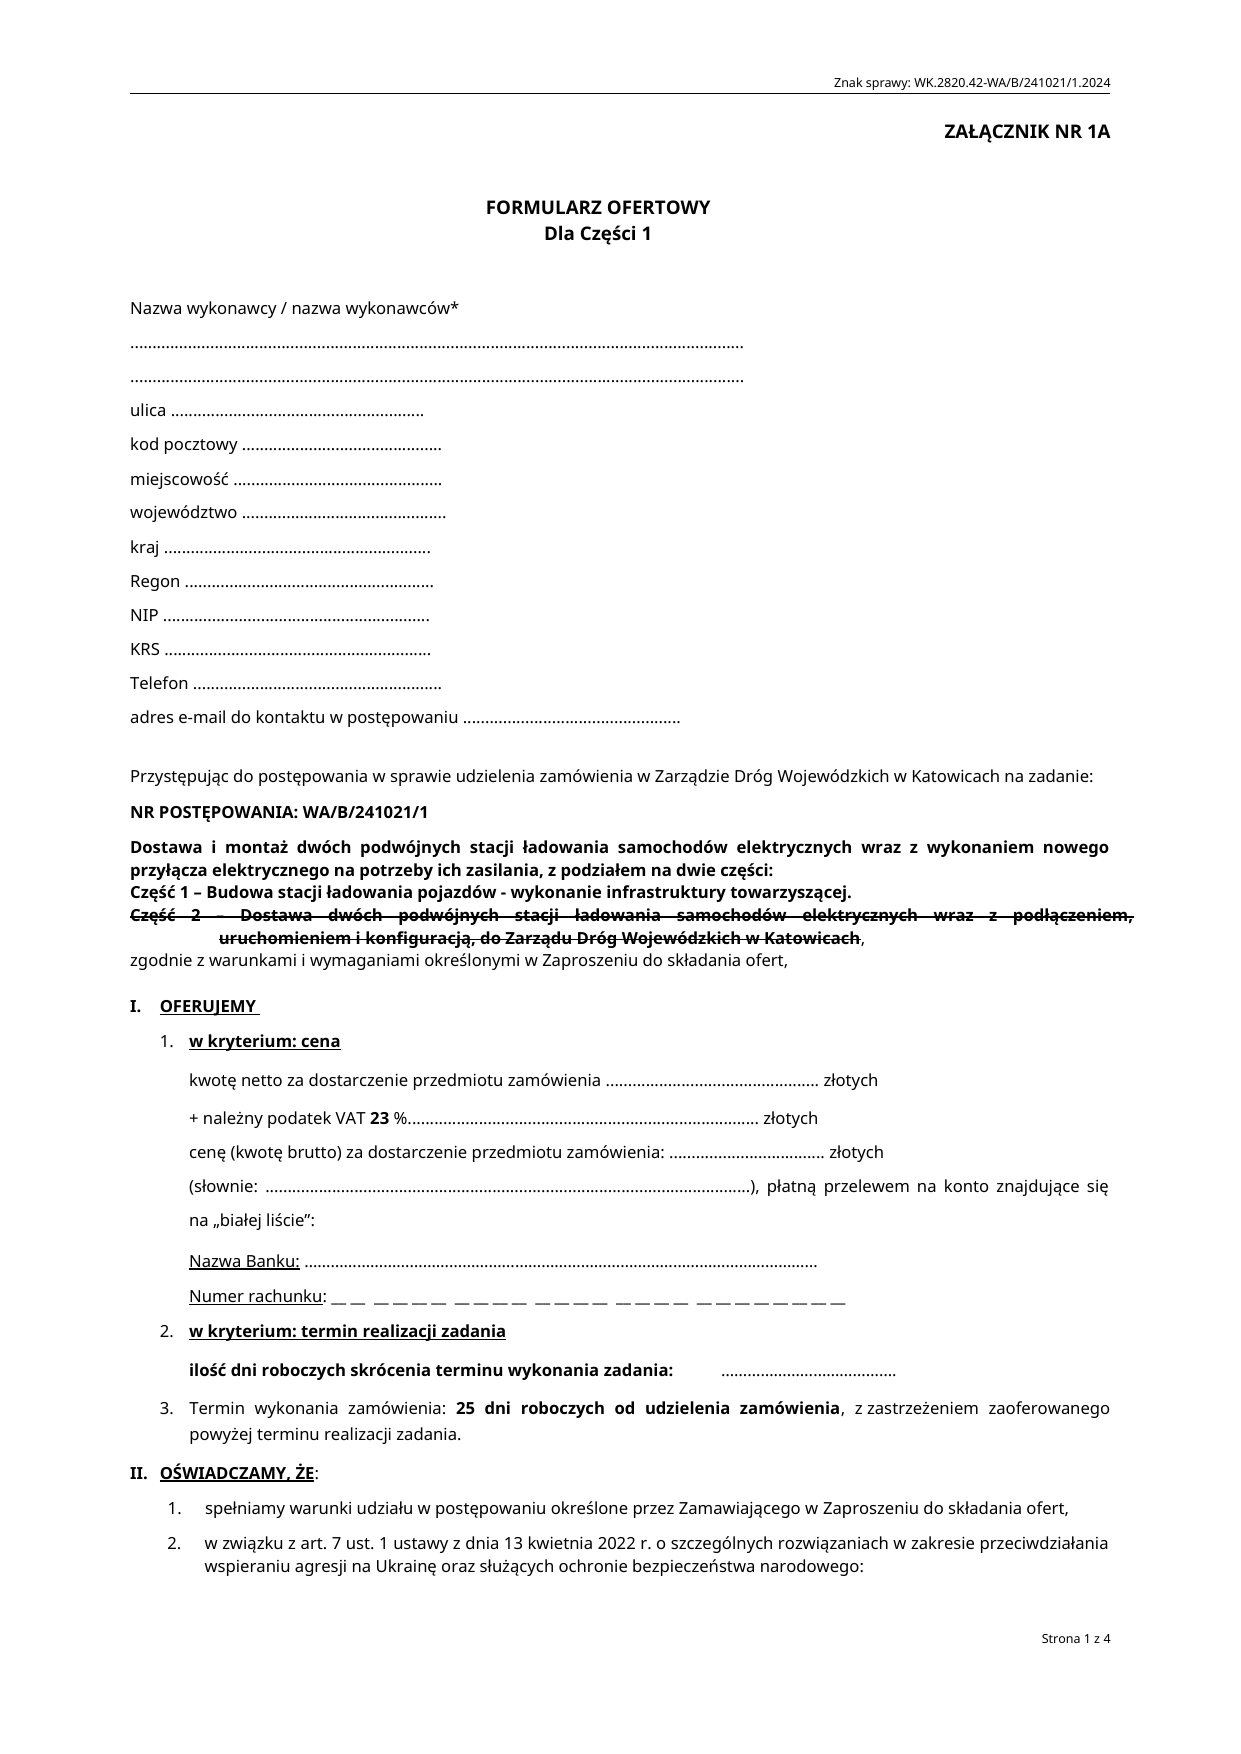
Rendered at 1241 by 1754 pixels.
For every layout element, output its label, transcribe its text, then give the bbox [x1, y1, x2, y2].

text .......................................................................................................................................... [130, 365, 1110, 388]
text ZAŁĄCZNIK NR 1A [130, 118, 1110, 144]
text NR POSTĘPOWANIA: WA/B/241021/1 [130, 800, 1110, 823]
text Nazwa Banku: ……………………………………………………………………………………………………… [189, 1249, 1110, 1272]
text FORMULARZ OFERTOWY [86, 195, 1110, 220]
text Przystępując do postępowania w sprawie udzielenia zamówienia w Zarządzie Dróg Wojewódzkich w Katowicach na zadanie: [130, 765, 1110, 788]
text kraj ............................................................ [130, 535, 1110, 558]
text NIP ............................................................ [130, 603, 1110, 626]
text Dla Części 1 [86, 220, 1110, 246]
text adres e-mail do kontaktu w postępowaniu ................................................. [130, 706, 1110, 728]
text kwotę netto za dostarczenie przedmiotu zamówienia ................................................ złotych [159, 1068, 1110, 1091]
list w kryterium: cena [159, 1030, 1110, 1052]
text zgodnie z warunkami i wymaganiami określonymi w Zaproszeniu do składania ofert, [130, 949, 1110, 972]
text + należny podatek VAT 23 %............................................................................... złotych [189, 1107, 1110, 1129]
list Termin wykonania zamówienia: 25 dni roboczych od udzielenia zamówienia, z zastrzeżeniem zaoferowanego powyżej terminu realizacji zadania. [159, 1397, 1110, 1446]
text Nazwa wykonawcy / nazwa wykonawców* [130, 297, 1110, 319]
text kod pocztowy ............................................. [130, 433, 1110, 456]
list OŚWIADCZAMY, ŻE: [130, 1461, 1110, 1484]
text ilość dni roboczych skrócenia terminu wykonania zadania: …………………………………. [189, 1358, 1110, 1381]
text Telefon ........................................................ [130, 671, 1110, 694]
text ..…..................................................................................................................................... [130, 331, 1110, 353]
list w kryterium: termin realizacji zadania [159, 1320, 1110, 1342]
text Część 2 – Dostawa dwóch podwójnych stacji ładowania samochodów elektrycznych wraz z podłączeniem, uruchomieniem i konfiguracją, do Zarządu Dróg Wojewódzkich w Katowicach, [130, 918, 1134, 949]
text Dostawa i montaż dwóch podwójnych stacji ładowania samochodów elektrycznych wraz z wykonaniem nowego przyłącza elektrycznego na potrzeby ich zasilania, z podziałem na dwie części: [130, 836, 1110, 881]
text (słownie: .............................................................................................................), płatną przelewem na konto znajdujące się na „białej liście”: [189, 1175, 1110, 1232]
text Część 1 – Budowa stacji ładowania pojazdów - wykonanie infrastruktury towarzyszącej. [130, 881, 1110, 904]
text województwo .............................................. [130, 501, 1110, 524]
text Regon ........................................................ [130, 569, 1110, 592]
text cenę (kwotę brutto) za dostarczenie przedmiotu zamówienia: ................................... złotych [189, 1141, 1110, 1163]
list spełniamy warunki udziału w postępowaniu określone przez Zamawiającego w Zaproszeniu do składania ofert, [167, 1497, 1110, 1519]
text miejscowość ............................................... [130, 467, 1110, 490]
text Numer rachunku: __ __ __ __ __ __ __ __ __ __ __ __ __ __ __ __ __ __ __ __ __ __ __ __ __ __ [189, 1284, 1110, 1307]
list w związku z art. 7 ust. 1 ustawy z dnia 13 kwietnia 2022 r. o szczególnych rozwiązaniach w zakresie przeciwdziałania wspieraniu agresji na Ukrainę oraz służących ochronie bezpieczeństwa narodowego: [167, 1532, 1110, 1577]
text ulica ......................................................... [130, 399, 1110, 422]
text KRS ............................................................ [130, 637, 1110, 660]
list OFERUJEMY [130, 994, 1110, 1017]
